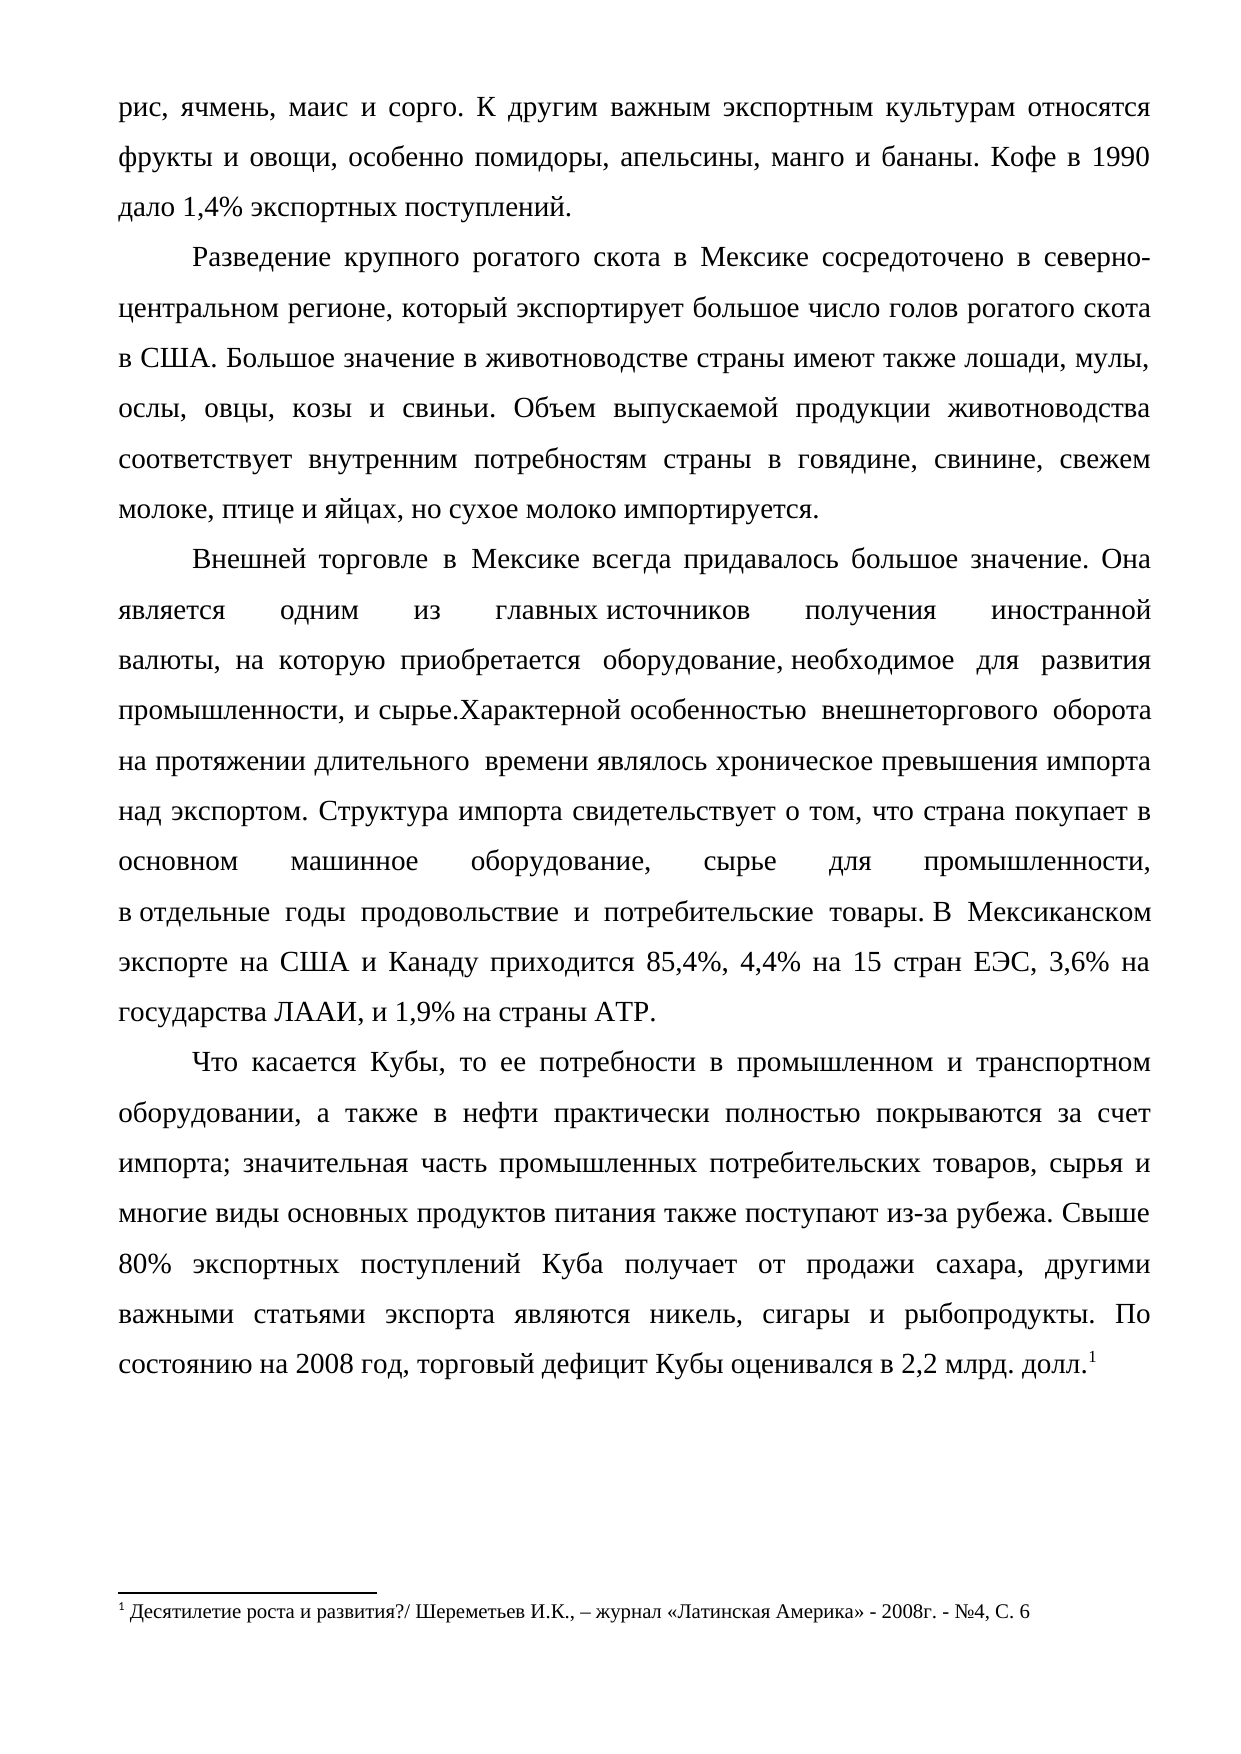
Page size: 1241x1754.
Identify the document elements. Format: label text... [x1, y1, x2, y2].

text Разведение крупного рогатого скота в Мексике сосредоточено в северно-центральном регионе, который экспортирует большое число голов рогатого скота в США. Большое значение в животноводстве страны имеют также лошади, мулы, ослы, овцы, козы и свиньи. Объем выпускаемой продукции животноводства соответствует внутренним потребностям страны в говядине, свинине, свежем молоке, птице и яйцах, но сухое молоко импортируется. [118, 239, 1152, 525]
text Что касается Кубы, то ее потребности в промышленном и транспортном оборудовании, а также в нефти практически полностью покрываются за счет импорта; значительная часть промышленных потребительских товаров, сырья и многие виды основных продуктов питания также поступают из-за рубежа. Свыше 80% экспортных поступлений Куба получает от продажи сахара, другими важными статьями экспорта являются никель, сигары и рыбопродукты. По состоянию на 2008 год, торговый дефицит Кубы оценивался в 2,2 млрд. долл. [118, 1044, 1152, 1380]
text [118, 89, 1152, 223]
text Внешней торговле в Мексике всегда придавалось большое значение. Она является одним из главных источников получения иностранной валюты, на которую приобретается оборудование, необходимое для развития промышленности, и сырье.Характерной особенностью внешнеторгового оборота на протяжении длительного времени являлось хроническое превышения импорта над экспортом. Структура импорта свидетельствует о том, что страна покупает в основном машинное оборудование, сырье для промышленности, в отдельные годы продовольствие и потребительские товары. В Мексиканском экспорте на США и Канаду приходится 85,4%, 4,4% на 15 стран ЕЭС, 3,6% на государства ЛААИ, и 1,9% на страны АТР. [118, 541, 1152, 1028]
